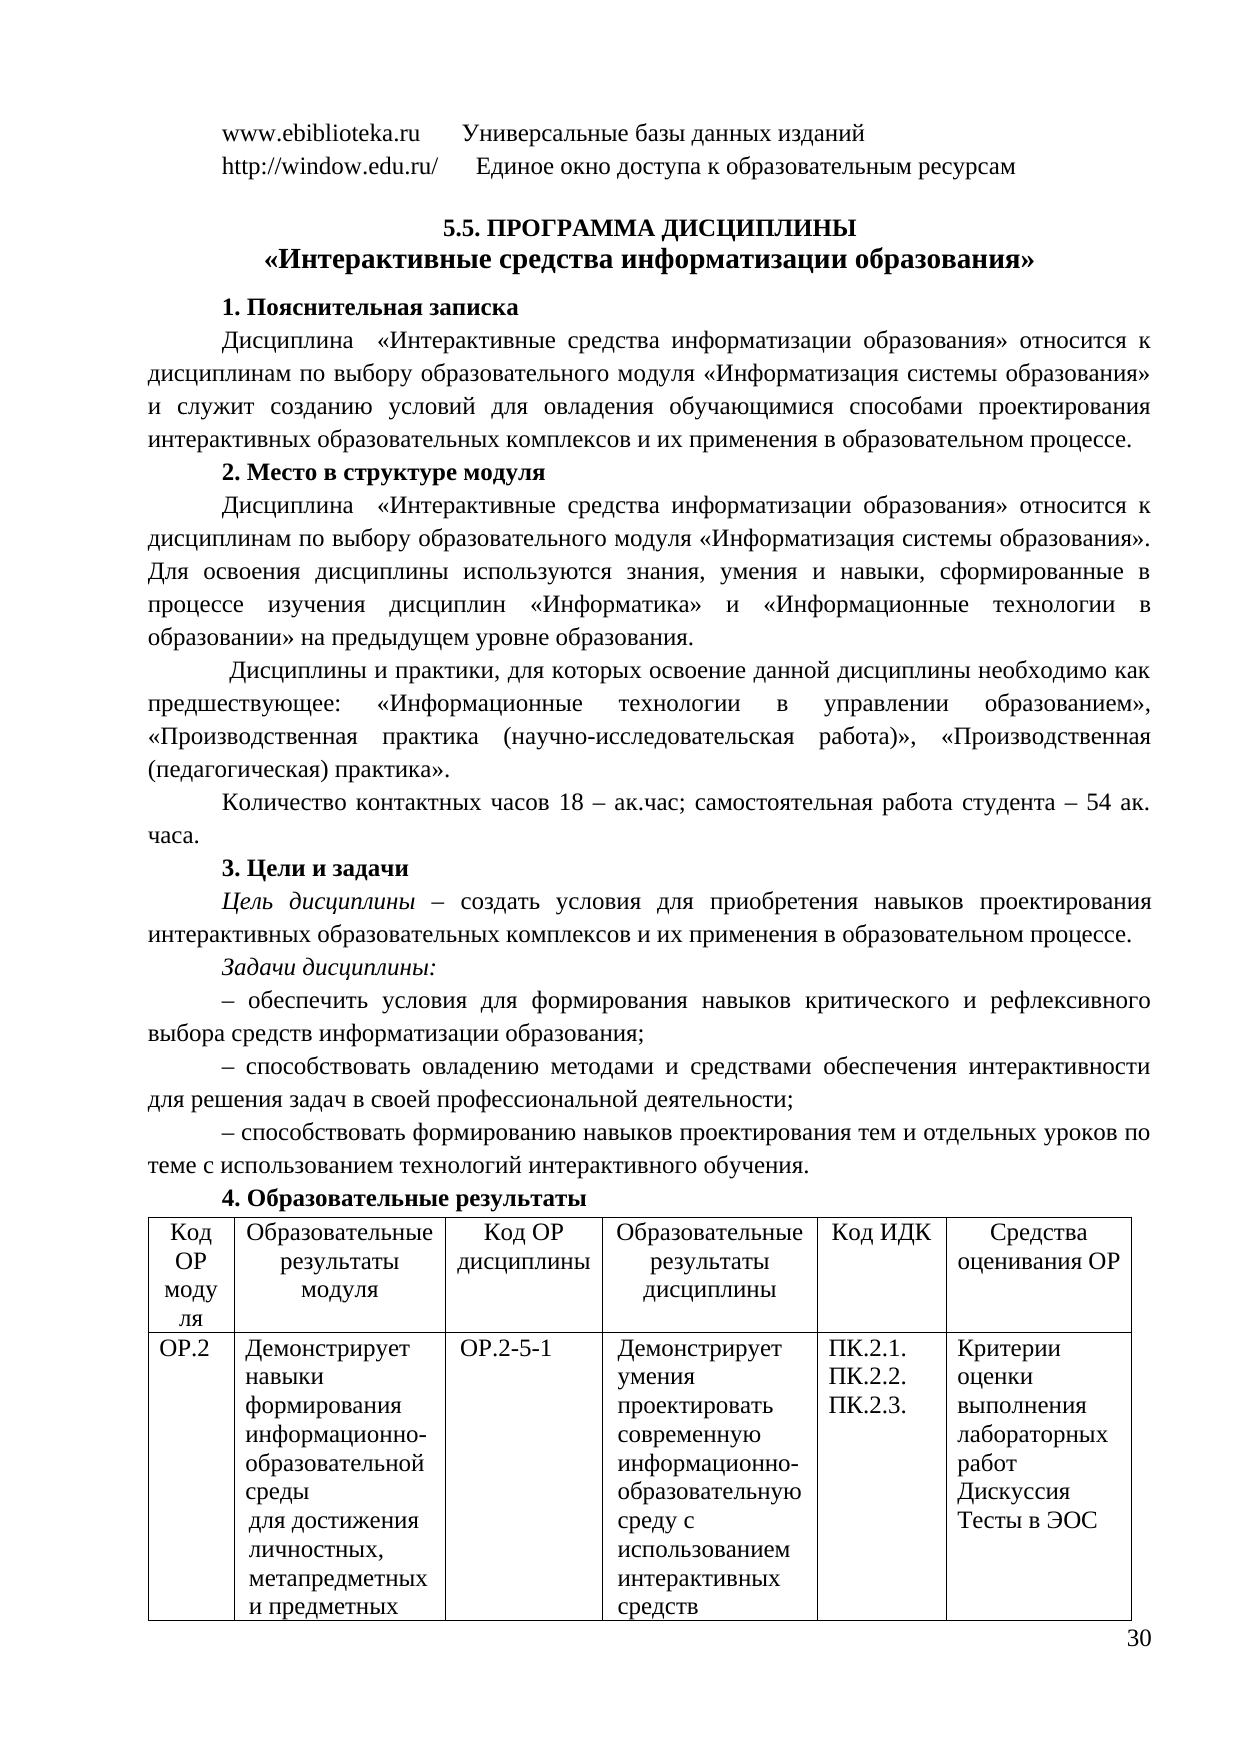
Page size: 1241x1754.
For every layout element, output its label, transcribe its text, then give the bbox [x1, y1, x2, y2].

text Цель дисциплины – создать условия для приобретения навыков проектирования интерактивных образовательных комплексов и их применения в образовательном процессе. [148, 886, 1152, 948]
table_header Образовательные результаты модуля [235, 1218, 445, 1332]
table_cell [603, 1333, 817, 1620]
table_cell ОР.2-5-1 [446, 1333, 602, 1620]
text 2. Место в структуре модуля [148, 457, 1152, 486]
text Дисциплина «Интерактивные средства информатизации образования» относится к дисциплинам по выбору образовательного модуля «Информатизация системы образования». Для освоения дисциплины используются знания, умения и навыки, сформированные в процессе изучения дисциплин «Информатика» и «Информационные технологии в образовании» на предыдущем уровне образования. [148, 490, 1152, 651]
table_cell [235, 1333, 445, 1620]
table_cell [818, 1333, 946, 1620]
text 5.5. ПРОГРАММА ДИСЦИПЛИНЫ [148, 213, 1152, 242]
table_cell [947, 1333, 1131, 1620]
text Дисциплины и практики, для которых освоение данной дисциплины необходимо как предшествующее: «Информационные технологии в управлении образованием», «Производственная практика (научно-исследовательская работа)», «Производственная (педагогическая) практика». [148, 655, 1152, 783]
text 3. Цели и задачи [148, 853, 1152, 882]
text 1. Пояснительная записка [148, 292, 1152, 321]
text www.ebiblioteka.ru Универсальные базы данных изданий [148, 118, 1152, 147]
table_header Образовательные результаты дисциплины [603, 1218, 817, 1332]
text – обеспечить условия для формирования навыков критического и рефлексивного выбора средств информатизации образования; [148, 985, 1152, 1047]
text Дисциплина «Интерактивные средства информатизации образования» относится к дисциплинам по выбору образовательного модуля «Информатизация системы образования» и служит созданию условий для овладения обучающимися способами проектирования интерактивных образовательных комплексов и их применения в образовательном процессе. [148, 325, 1152, 453]
text http://window.edu.ru/ Единое окно доступа к образовательным ресурсам [148, 151, 1152, 180]
text «Интерактивные средства информатизации образования» [148, 242, 1152, 275]
table_header Код ИДК [818, 1218, 946, 1332]
table_cell ОР.2 [149, 1333, 234, 1620]
text 4. Образовательные результаты [148, 1183, 1152, 1212]
text – способствовать овладению методами и средствами обеспечения интерактивности для решения задач в своей профессиональной деятельности; [148, 1051, 1152, 1113]
table_header Код ОР дисциплины [446, 1218, 602, 1332]
text Количество контактных часов 18 – ак.час; самостоятельная работа студента – 54 ак. часа. [148, 787, 1152, 849]
table_header Средства оценивания ОР [947, 1218, 1131, 1332]
table_header Код ОР модуля [149, 1218, 234, 1332]
text Задачи дисциплины: [148, 952, 1152, 981]
text – способствовать формированию навыков проектирования тем и отдельных уроков по теме с использованием технологий интерактивного обучения. [148, 1117, 1152, 1179]
